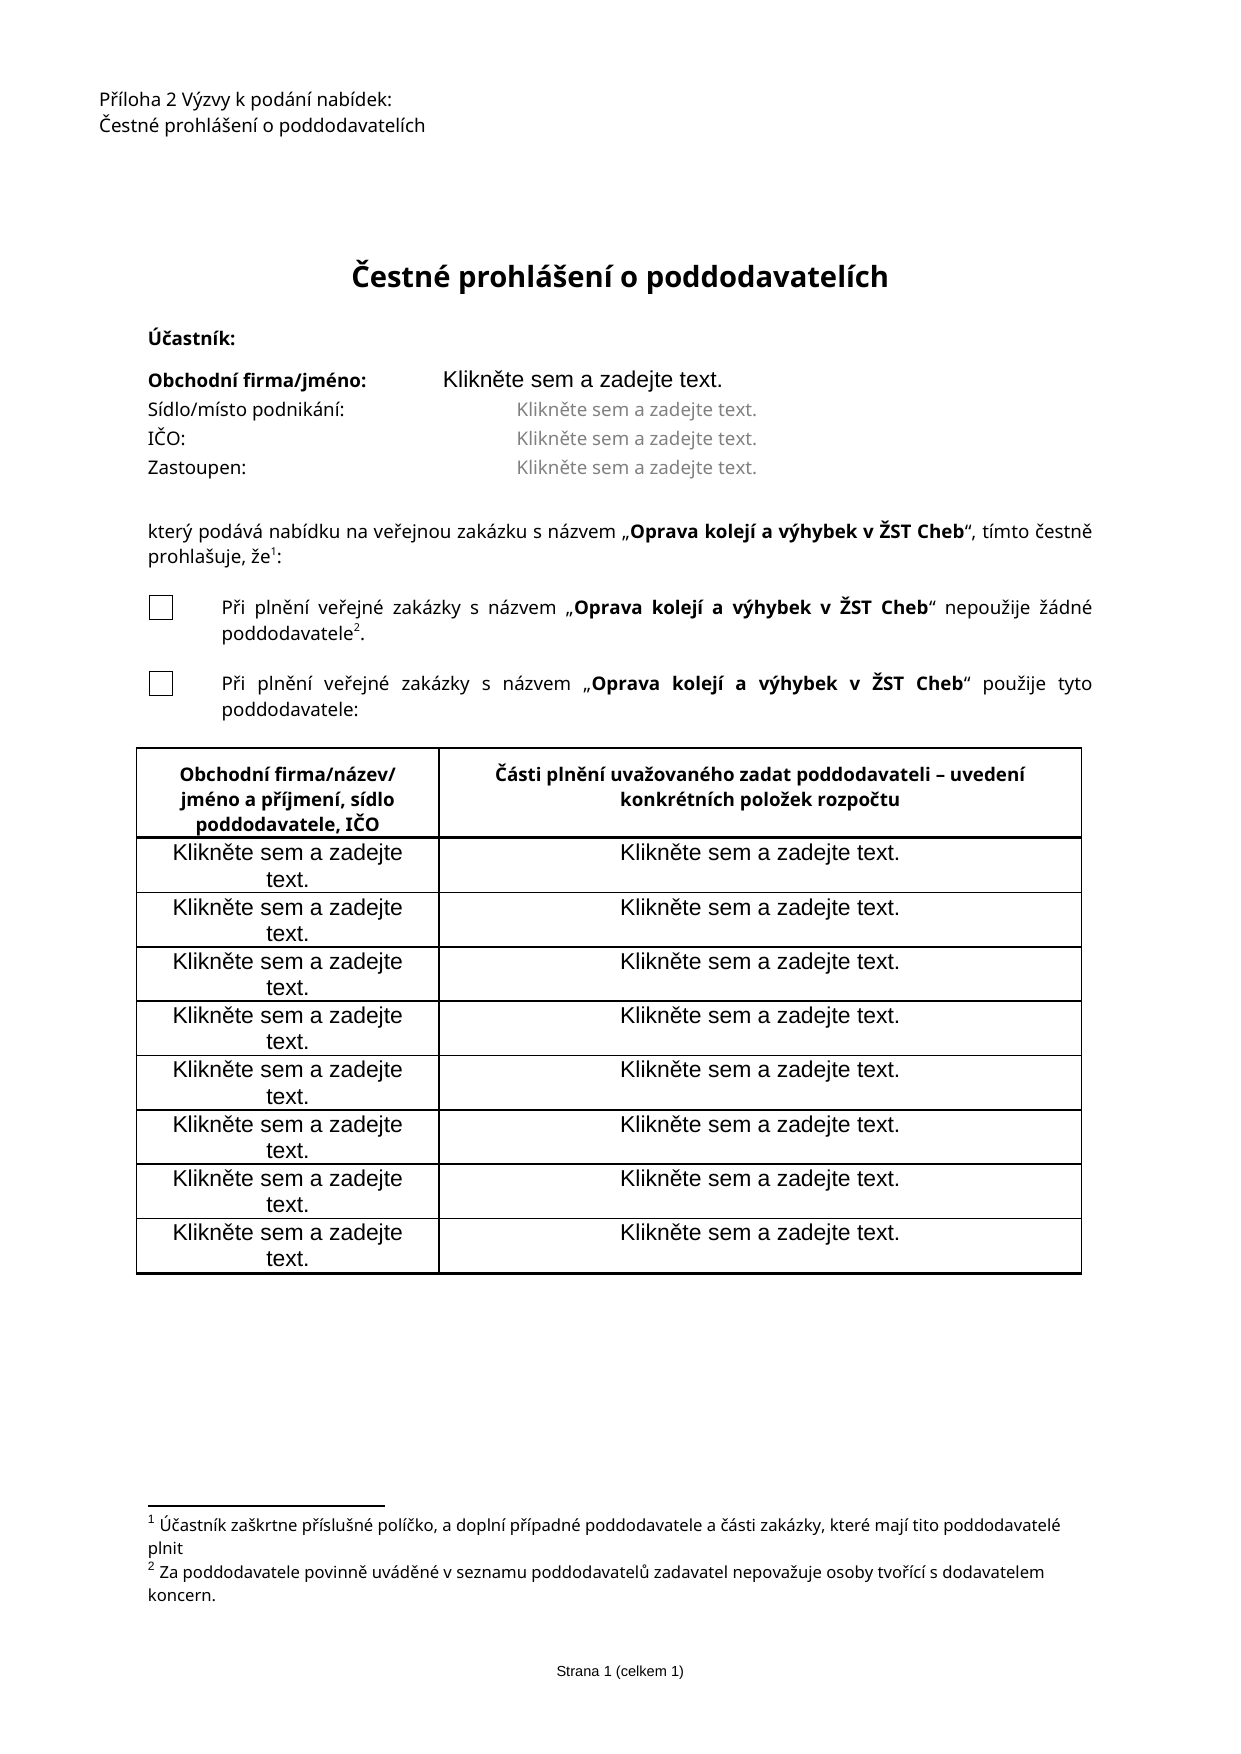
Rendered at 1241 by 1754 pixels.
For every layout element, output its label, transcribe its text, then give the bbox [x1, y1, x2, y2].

text Při plnění veřejné zakázky s názvem „Oprava kolejí a výhybek v ŽST Cheb“ použije tyto poddodavatele: [148, 670, 1093, 721]
table_header Obchodní firma/název/ jméno a příjmení, sídlo poddodavatele, IČO [137, 749, 438, 836]
text IČO: [148, 422, 1093, 451]
text Účastník: [148, 321, 1093, 352]
text Zastoupen: [148, 451, 1093, 480]
text Obchodní firma/jméno: [148, 364, 1093, 393]
table_header Části plnění uvažovaného zadat poddodavateli – uvedení konkrétních položek rozpočtu [440, 749, 1081, 836]
text Při plnění veřejné zakázky s názvem „Oprava kolejí a výhybek v ŽST Cheb“ nepoužije žádné poddodavatele. [148, 594, 1093, 645]
text který podává nabídku na veřejnou zakázku s názvem „Oprava kolejí a výhybek v ŽST Cheb“, tímto čestně prohlašuje, že: [148, 518, 1093, 569]
text Sídlo/místo podnikání: [148, 393, 1093, 422]
title Čestné prohlášení o poddodavatelích [148, 256, 1093, 296]
